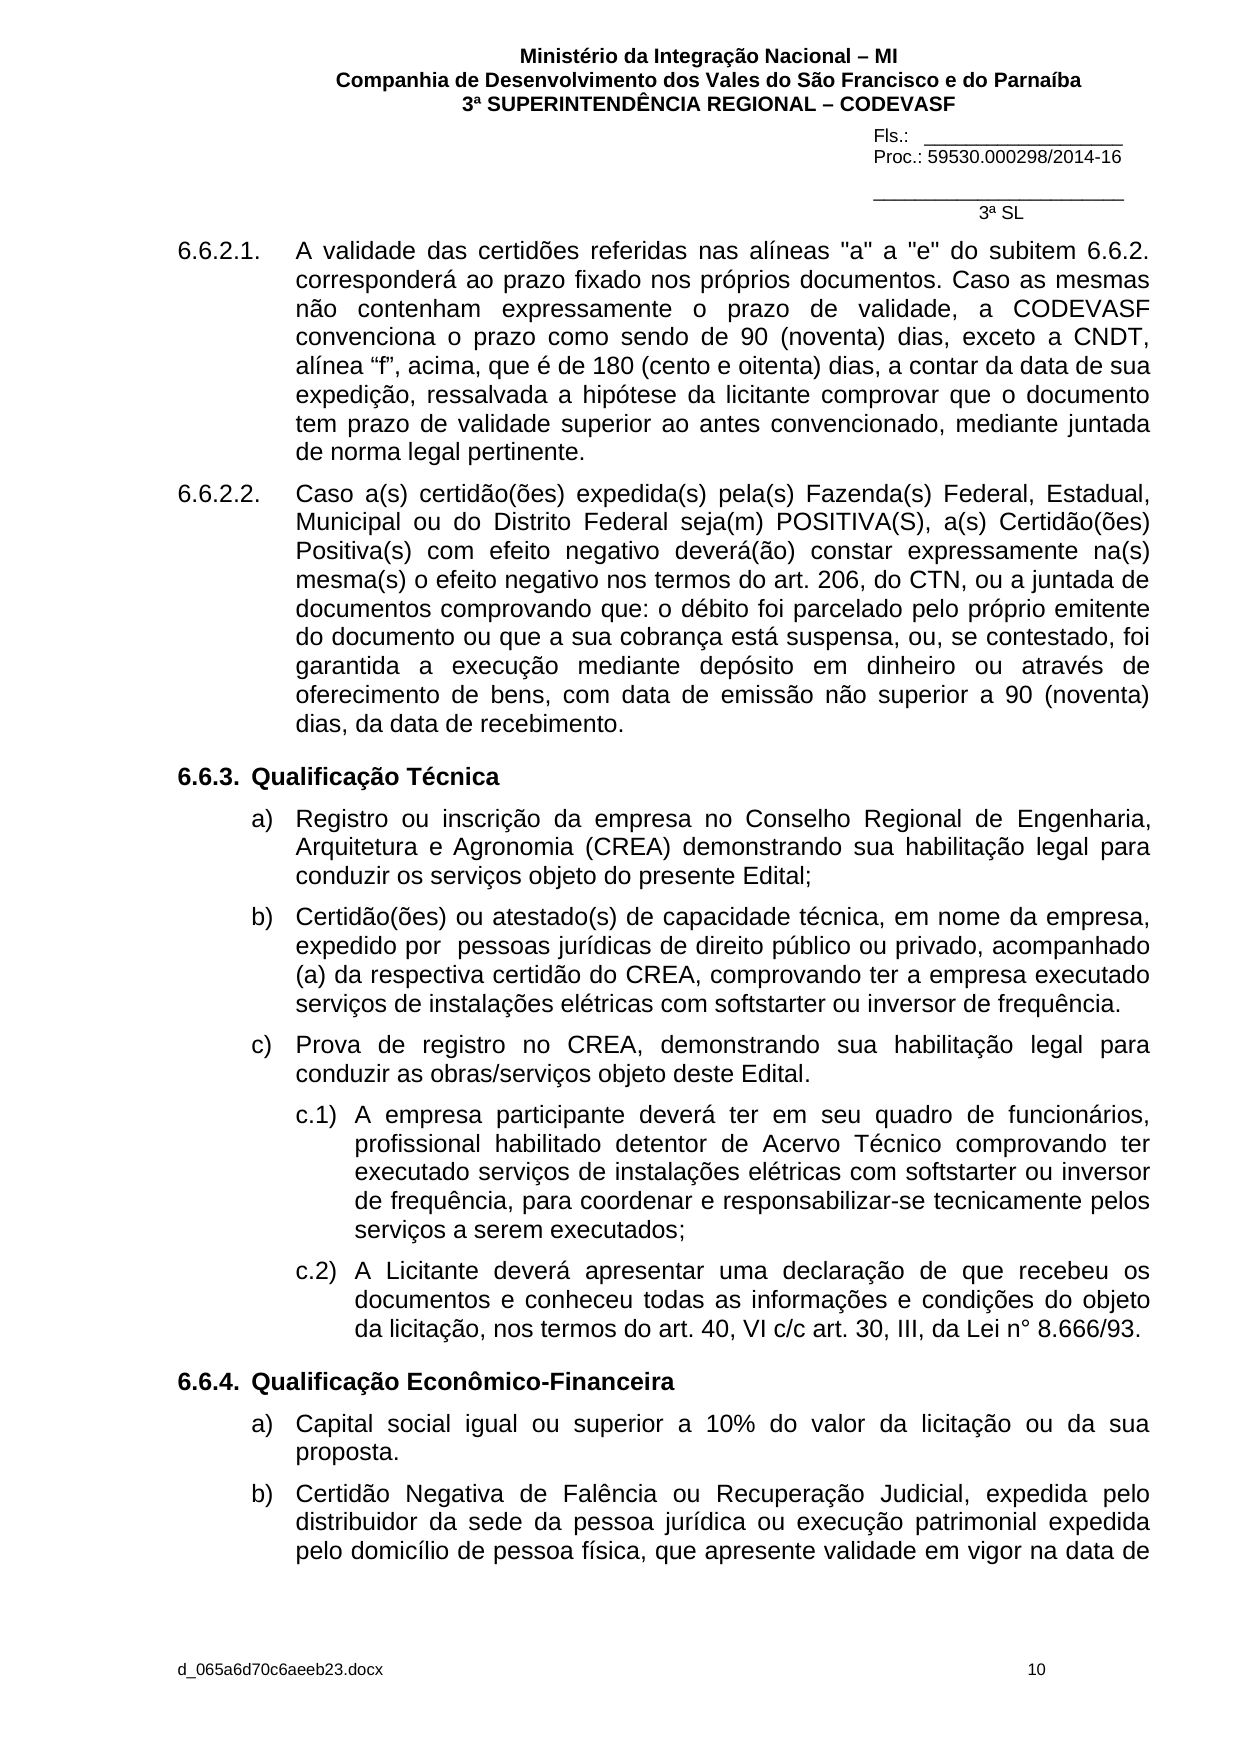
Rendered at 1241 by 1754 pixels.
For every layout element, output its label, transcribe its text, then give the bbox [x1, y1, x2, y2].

list A validade das certidões referidas nas alíneas "a" a "e" do subitem 6.6.2. corresponderá ao prazo fixado nos próprios documentos. Caso as mesmas não contenham expressamente o prazo de validade, a CODEVASF convenciona o prazo como sendo de 90 (noventa) dias, exceto a CNDT, alínea “f”, acima, que é de 180 (cento e oitenta) dias, a contar da data de sua expedição, ressalvada a hipótese da licitante comprovar que o documento tem prazo de validade superior ao antes convencionado, mediante juntada de norma legal pertinente. [177, 236, 1152, 466]
list Prova de registro no CREA, demonstrando sua habilitação legal para conduzir as obras/serviços objeto deste Edital. [251, 1030, 1152, 1087]
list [251, 1478, 1152, 1565]
list Capital social igual ou superior a 10% do valor da licitação ou da sua proposta. [251, 1408, 1152, 1466]
list Caso a(s) certidão(ões) expedida(s) pela(s) Fazenda(s) Federal, Estadual, Municipal ou do Distrito Federal seja(m) POSITIVA(S), a(s) Certidão(ões) Positiva(s) com efeito negativo deverá(ão) constar expressamente na(s) mesma(s) o efeito negativo nos termos do art. 206, do CTN, ou a juntada de documentos comprovando que: o débito foi parcelado pelo próprio emitente do documento ou que a sua cobrança está suspensa, ou, se contestado, foi garantida a execução mediante depósito em dinheiro ou através de oferecimento de bens, com data de emissão não superior a 90 (noventa) dias, da data de recebimento. [177, 478, 1152, 737]
list Certidão(ões) ou atestado(s) de capacidade técnica, em nome da empresa, expedido por pessoas jurídicas de direito público ou privado, acompanhado (a) da respectiva certidão do CREA, comprovando ter a empresa executado serviços de instalações elétricas com softstarter ou inversor de frequência. [251, 902, 1152, 1017]
list Registro ou inscrição da empresa no Conselho Regional de Engenharia, Arquitetura e Agronomia (CREA) demonstrando sua habilitação legal para conduzir os serviços objeto do presente Edital; [251, 803, 1152, 890]
text c.2) A Licitante deverá apresentar uma declaração de que recebeu os documentos e conheceu todas as informações e condições do objeto da licitação, nos termos do art. 40, VI c/c art. 30, III, da Lei n° 8.666/93. [295, 1256, 1152, 1342]
list Qualificação Econômico-Financeira [177, 1367, 1152, 1396]
text c.1) A empresa participante deverá ter em seu quadro de funcionários, profissional habilitado detentor de Acervo Técnico comprovando ter executado serviços de instalações elétricas com softstarter ou inversor de frequência, para coordenar e responsabilizar-se tecnicamente pelos serviços a serem executados; [295, 1100, 1152, 1243]
list Qualificação Técnica [177, 762, 1152, 791]
